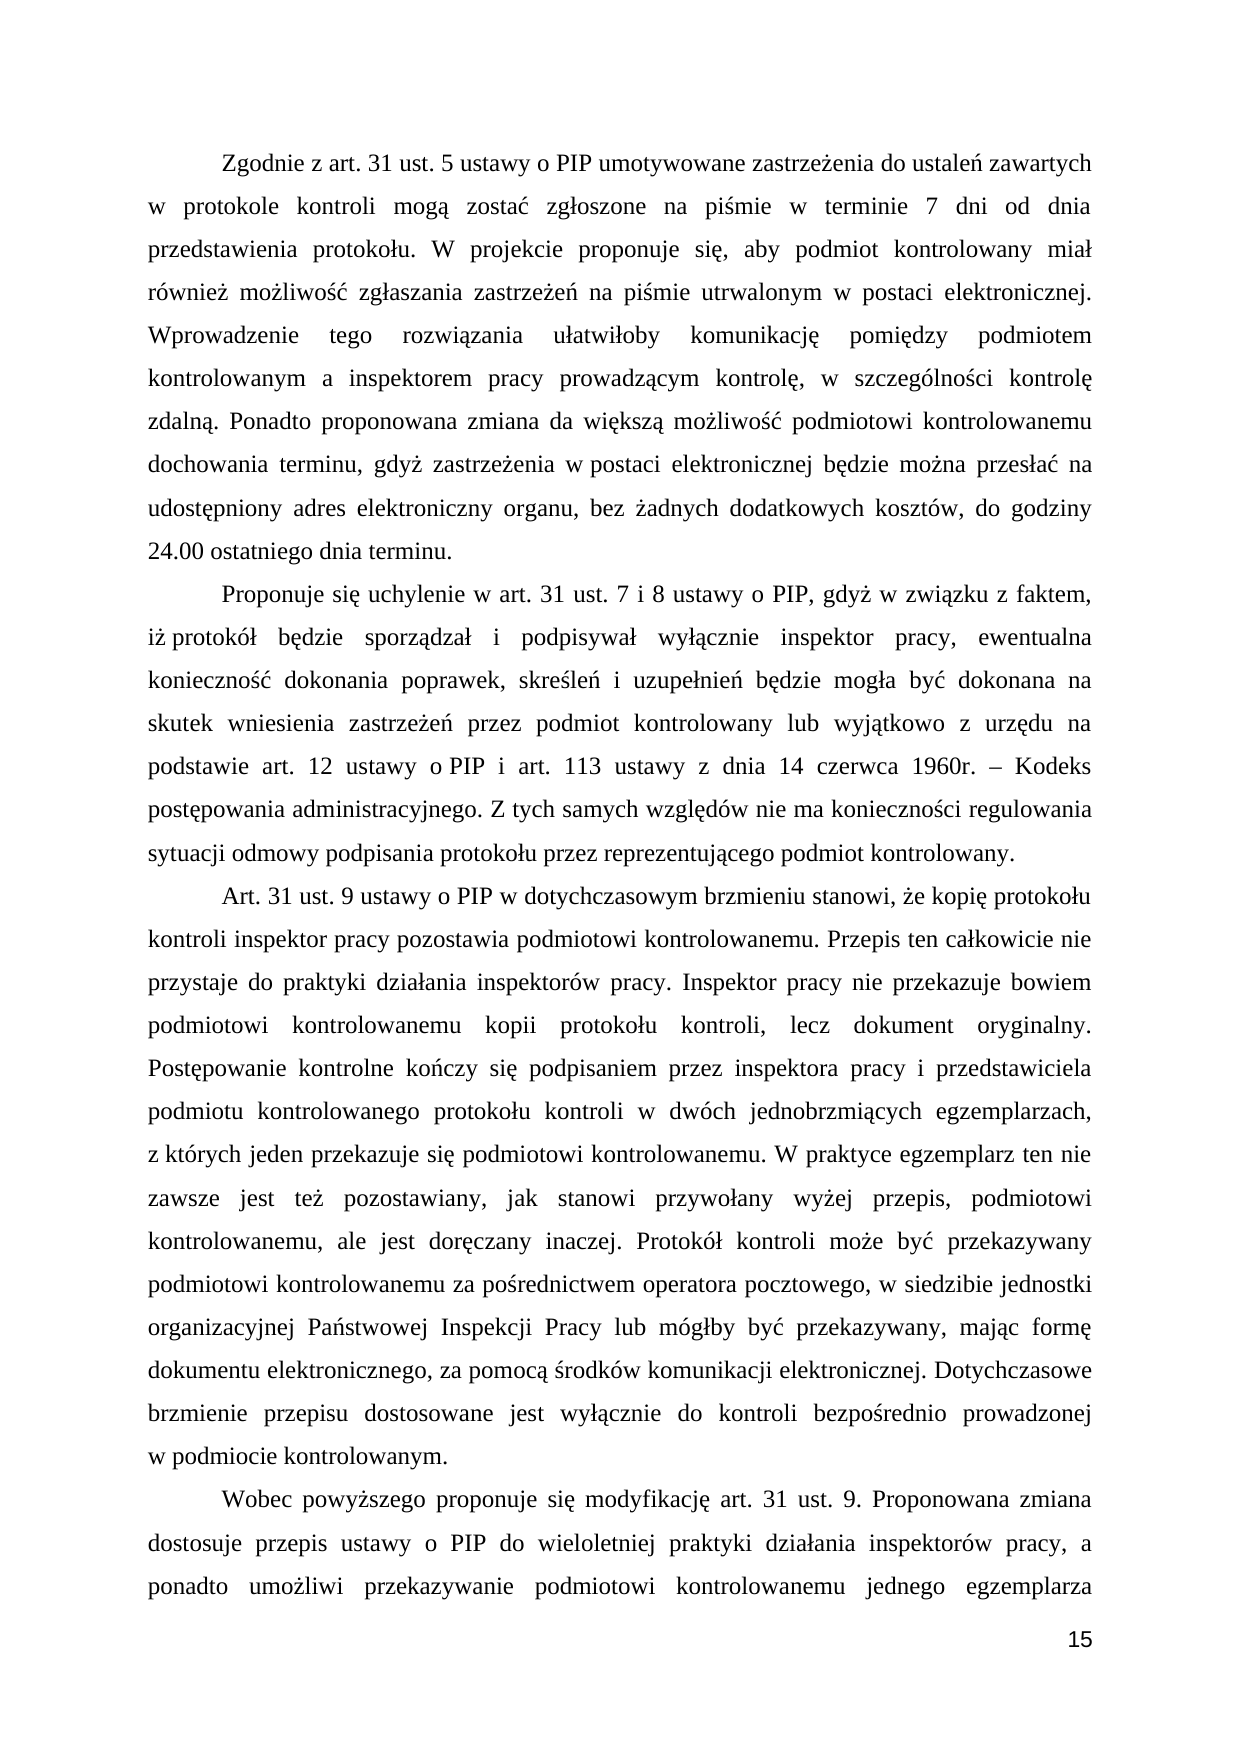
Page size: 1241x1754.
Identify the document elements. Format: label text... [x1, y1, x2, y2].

text Zgodnie z art. 31 ust. 5 ustawy o PIP umotywowane zastrzeżenia do ustaleń zawartych w protokole kontroli mogą zostać zgłoszone na piśmie w terminie 7 dni od dnia przedstawienia protokołu. W projekcie proponuje się, aby podmiot kontrolowany miał również możliwość zgłaszania zastrzeżeń na piśmie utrwalonym w postaci elektronicznej. Wprowadzenie tego rozwiązania ułatwiłoby komunikację pomiędzy podmiotem kontrolowanym a inspektorem pracy prowadzącym kontrolę, w szczególności kontrolę zdalną. Ponadto proponowana zmiana da większą możliwość podmiotowi kontrolowanemu dochowania terminu, gdyż zastrzeżenia w postaci elektronicznej będzie można przesłać na udostępniony adres elektroniczny organu, bez żadnych dodatkowych kosztów, do godziny 24.00 ostatniego dnia terminu. [148, 148, 1093, 564]
text Art. 31 ust. 9 ustawy o PIP w dotychczasowym brzmieniu stanowi, że kopię protokołu kontroli inspektor pracy pozostawia podmiotowi kontrolowanemu. Przepis ten całkowicie nie przystaje do praktyki działania inspektorów pracy. Inspektor pracy nie przekazuje bowiem podmiotowi kontrolowanemu kopii protokołu kontroli, lecz dokument oryginalny. Postępowanie kontrolne kończy się podpisaniem przez inspektora pracy i przedstawiciela podmiotu kontrolowanego protokołu kontroli w dwóch jednobrzmiących egzemplarzach, z których jeden przekazuje się podmiotowi kontrolowanemu. W praktyce egzemplarz ten nie zawsze jest też pozostawiany, jak stanowi przywołany wyżej przepis, podmiotowi kontrolowanemu, ale jest doręczany inaczej. Protokół kontroli może być przekazywany podmiotowi kontrolowanemu za pośrednictwem operatora pocztowego, w siedzibie jednostki organizacyjnej Państwowej Inspekcji Pracy lub mógłby być przekazywany, mając formę dokumentu elektronicznego, za pomocą środków komunikacji elektronicznej. Dotychczasowe brzmienie przepisu dostosowane jest wyłącznie do kontroli bezpośrednio prowadzonej w podmiocie kontrolowanym. [148, 881, 1093, 1470]
text Proponuje się uchylenie w art. 31 ust. 7 i 8 ustawy o PIP, gdyż w związku z faktem, iż protokół będzie sporządzał i podpisywał wyłącznie inspektor pracy, ewentualna konieczność dokonania poprawek, skreśleń i uzupełnień będzie mogła być dokonana na skutek wniesienia zastrzeżeń przez podmiot kontrolowany lub wyjątkowo z urzędu na podstawie art. 12 ustawy o PIP i art. 113 ustawy z dnia 14 czerwca 1960r. – Kodeks postępowania administracyjnego. Z tych samych względów nie ma konieczności regulowania sytuacji odmowy podpisania protokołu przez reprezentującego podmiot kontrolowany. [148, 579, 1093, 866]
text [148, 1484, 1093, 1599]
